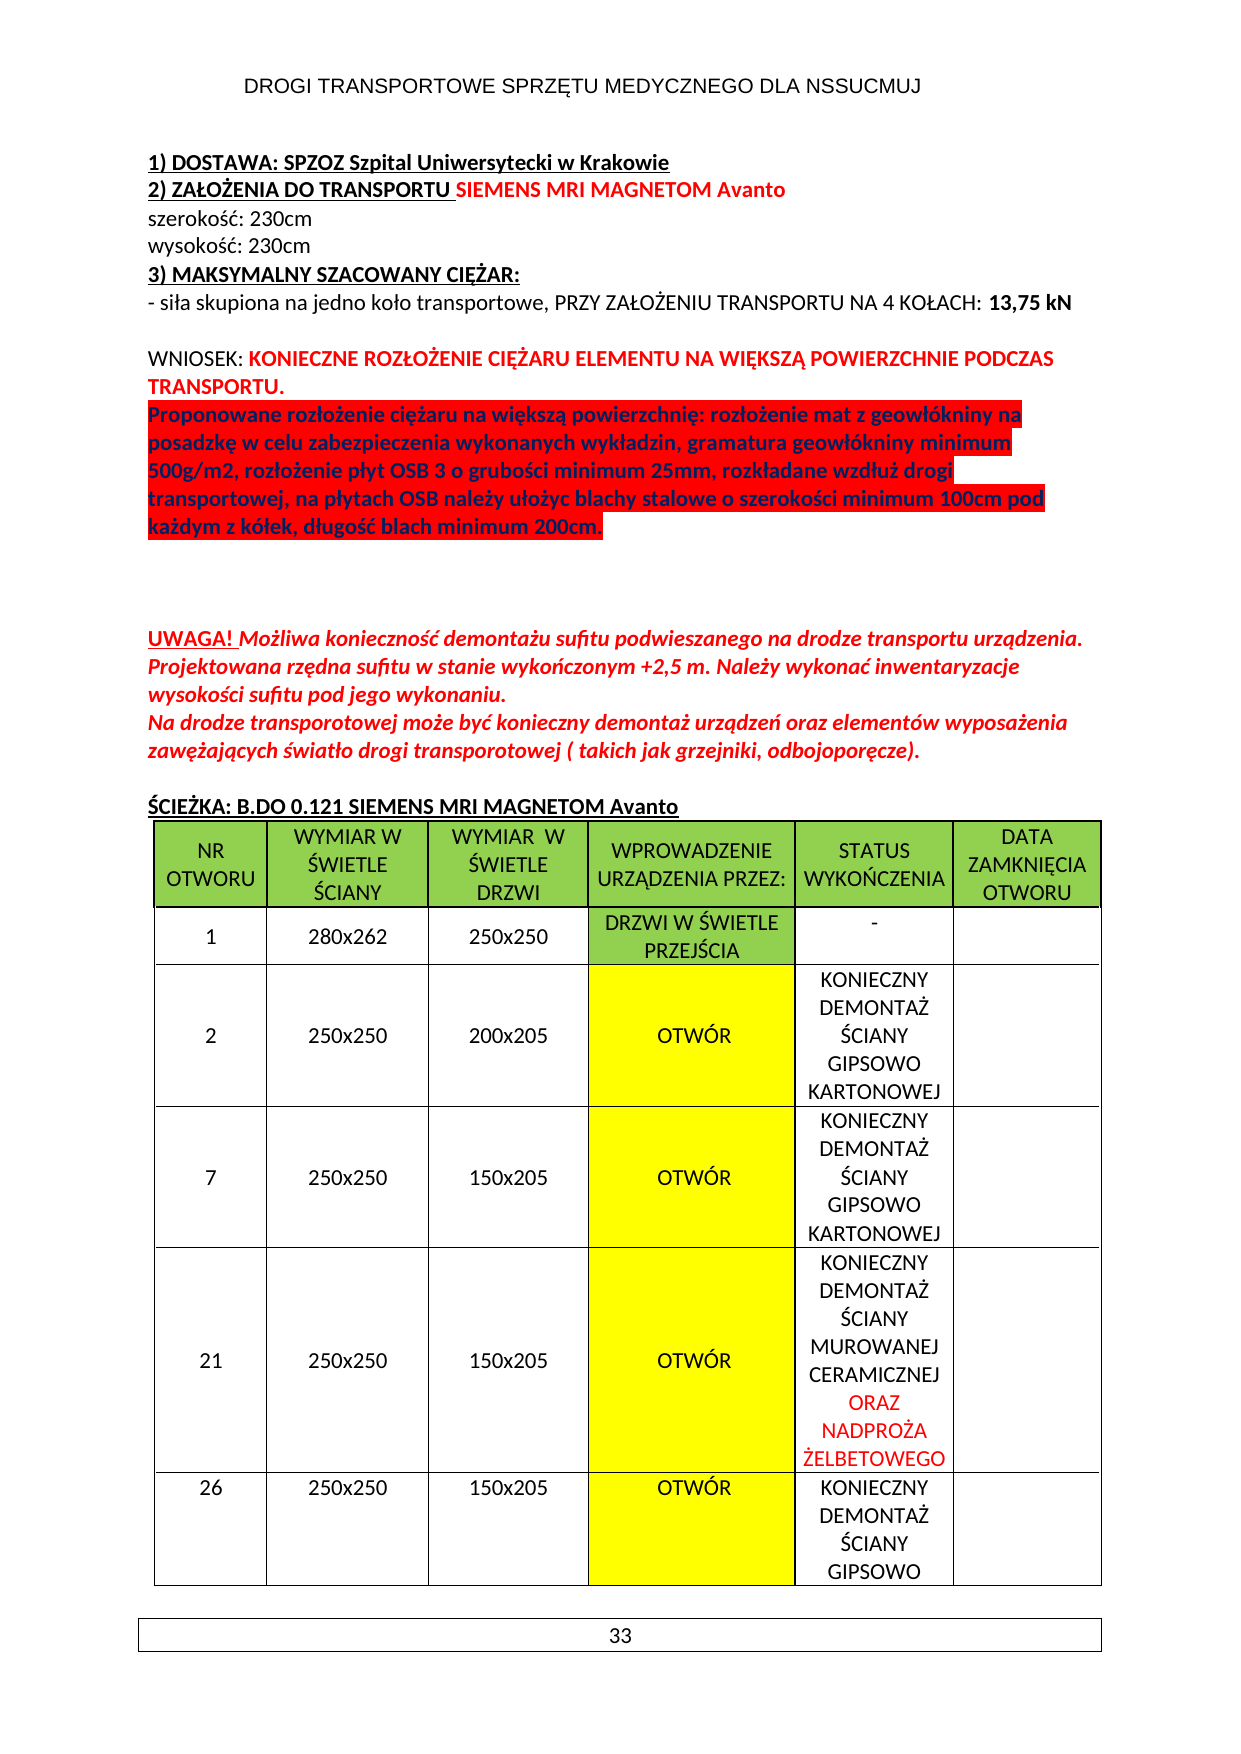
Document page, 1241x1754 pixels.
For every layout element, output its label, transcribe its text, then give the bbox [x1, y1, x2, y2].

table_cell 150x205 [429, 1107, 588, 1247]
text UWAGA! Możliwa konieczność demontażu sufitu podwieszanego na drodze transportu urządzenia. Projektowana rzędna sufitu w stanie wykończonym +2,5 m. Należy wykonać inwentaryzacje wysokości sufitu pod jego wykonaniu. [148, 624, 1093, 708]
table_cell DRZWI W ŚWIETLE PRZEJŚCIA [589, 908, 794, 964]
table_cell OTWÓR [589, 965, 794, 1106]
table_header DATA ZAMKNIĘCIA OTWORU [954, 822, 1100, 906]
table_cell 200x205 [429, 965, 588, 1106]
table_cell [796, 1473, 953, 1585]
table_cell [954, 1472, 1101, 1585]
table_cell 1 [155, 907, 266, 964]
text 1) DOSTAWA: SPZOZ Szpital Uniwersytecki w Krakowie [148, 148, 1093, 176]
table_cell KONIECZNY DEMONTAŻ ŚCIANY MUROWANEJ CERAMICZNEJ ORAZ NADPROŻA ŻELBETOWEGO [796, 1248, 953, 1472]
table_cell 150x205 [429, 1473, 588, 1585]
table_header WYMIAR W ŚWIETLE ŚCIANY [268, 822, 427, 906]
text Na drodze transporotowej może być konieczny demontaż urządzeń oraz elementów wyposażenia zawężających światło drogi transporotowej ( takich jak grzejniki, odbojoporęcze). [148, 708, 1093, 764]
table_cell [954, 1106, 1101, 1247]
text 2) ZAŁOŻENIA DO TRANSPORTU SIEMENS MRI MAGNETOM Avanto [148, 176, 1093, 204]
table_cell OTWÓR [589, 1473, 794, 1585]
text szerokość: 230cm [148, 204, 1093, 232]
table_cell - [796, 908, 953, 964]
text wysokość: 230cm [148, 232, 1093, 260]
table_cell 21 [155, 1248, 266, 1472]
table_header STATUS WYKOŃCZENIA [796, 822, 952, 906]
table_cell 250x250 [267, 1473, 428, 1585]
table_header NR OTWORU [155, 822, 266, 906]
text Proponowane rozłożenie ciężaru na większą powierzchnię: rozłożenie mat z geowłókniny na posadzkę w celu zabezpieczenia wykonanych wykładzin, gramatura geowłókniny minimum 500g/m2, rozłożenie płyt OSB 3 o grubości minimum 25mm, rozkładane wzdłuż drogi transportowej, na płytach OSB należy ułożyc blachy stalowe o szerokości minimum 100cm pod każdym z kółek, długość blach minimum 200cm. [603, 400, 1093, 540]
table_cell KONIECZNY DEMONTAŻ ŚCIANY GIPSOWO KARTONOWEJ [796, 1107, 953, 1247]
text WNIOSEK: KONIECZNE ROZŁOŻENIE CIĘŻARU ELEMENTU NA WIĘKSZĄ POWIERZCHNIE PODCZAS TRANSPORTU. [148, 344, 1093, 400]
table_cell [954, 1247, 1101, 1472]
table_cell OTWÓR [589, 1107, 794, 1247]
table_cell 26 [155, 1473, 266, 1585]
table_cell OTWÓR [589, 1248, 794, 1472]
text - siła skupiona na jedno koło transportowe, PRZY ZAŁOŻENIU TRANSPORTU NA 4 KOŁACH: 13,75 kN [148, 288, 1093, 316]
table_cell 250x250 [267, 1248, 428, 1472]
table_cell 250x250 [267, 1107, 428, 1247]
table_cell [954, 906, 1101, 964]
table_cell 250x250 [267, 965, 428, 1106]
table_cell KONIECZNY DEMONTAŻ ŚCIANY GIPSOWO KARTONOWEJ [796, 965, 953, 1106]
table_header WPROWADZENIE URZĄDZENIA PRZEZ: [589, 822, 794, 906]
text 3) MAKSYMALNY SZACOWANY CIĘŻAR: [148, 260, 1093, 288]
table_cell [954, 964, 1101, 1106]
text ŚCIEŻKA: B.DO 0.121 SIEMENS MRI MAGNETOM Avanto [148, 792, 1093, 820]
table_cell 7 [155, 1107, 266, 1247]
table_header WYMIAR W ŚWIETLE DRZWI [429, 822, 587, 906]
table_cell 2 [155, 965, 266, 1106]
table_cell 150x205 [429, 1248, 588, 1472]
table_cell 280x262 [267, 908, 428, 964]
table_cell 250x250 [429, 908, 588, 964]
